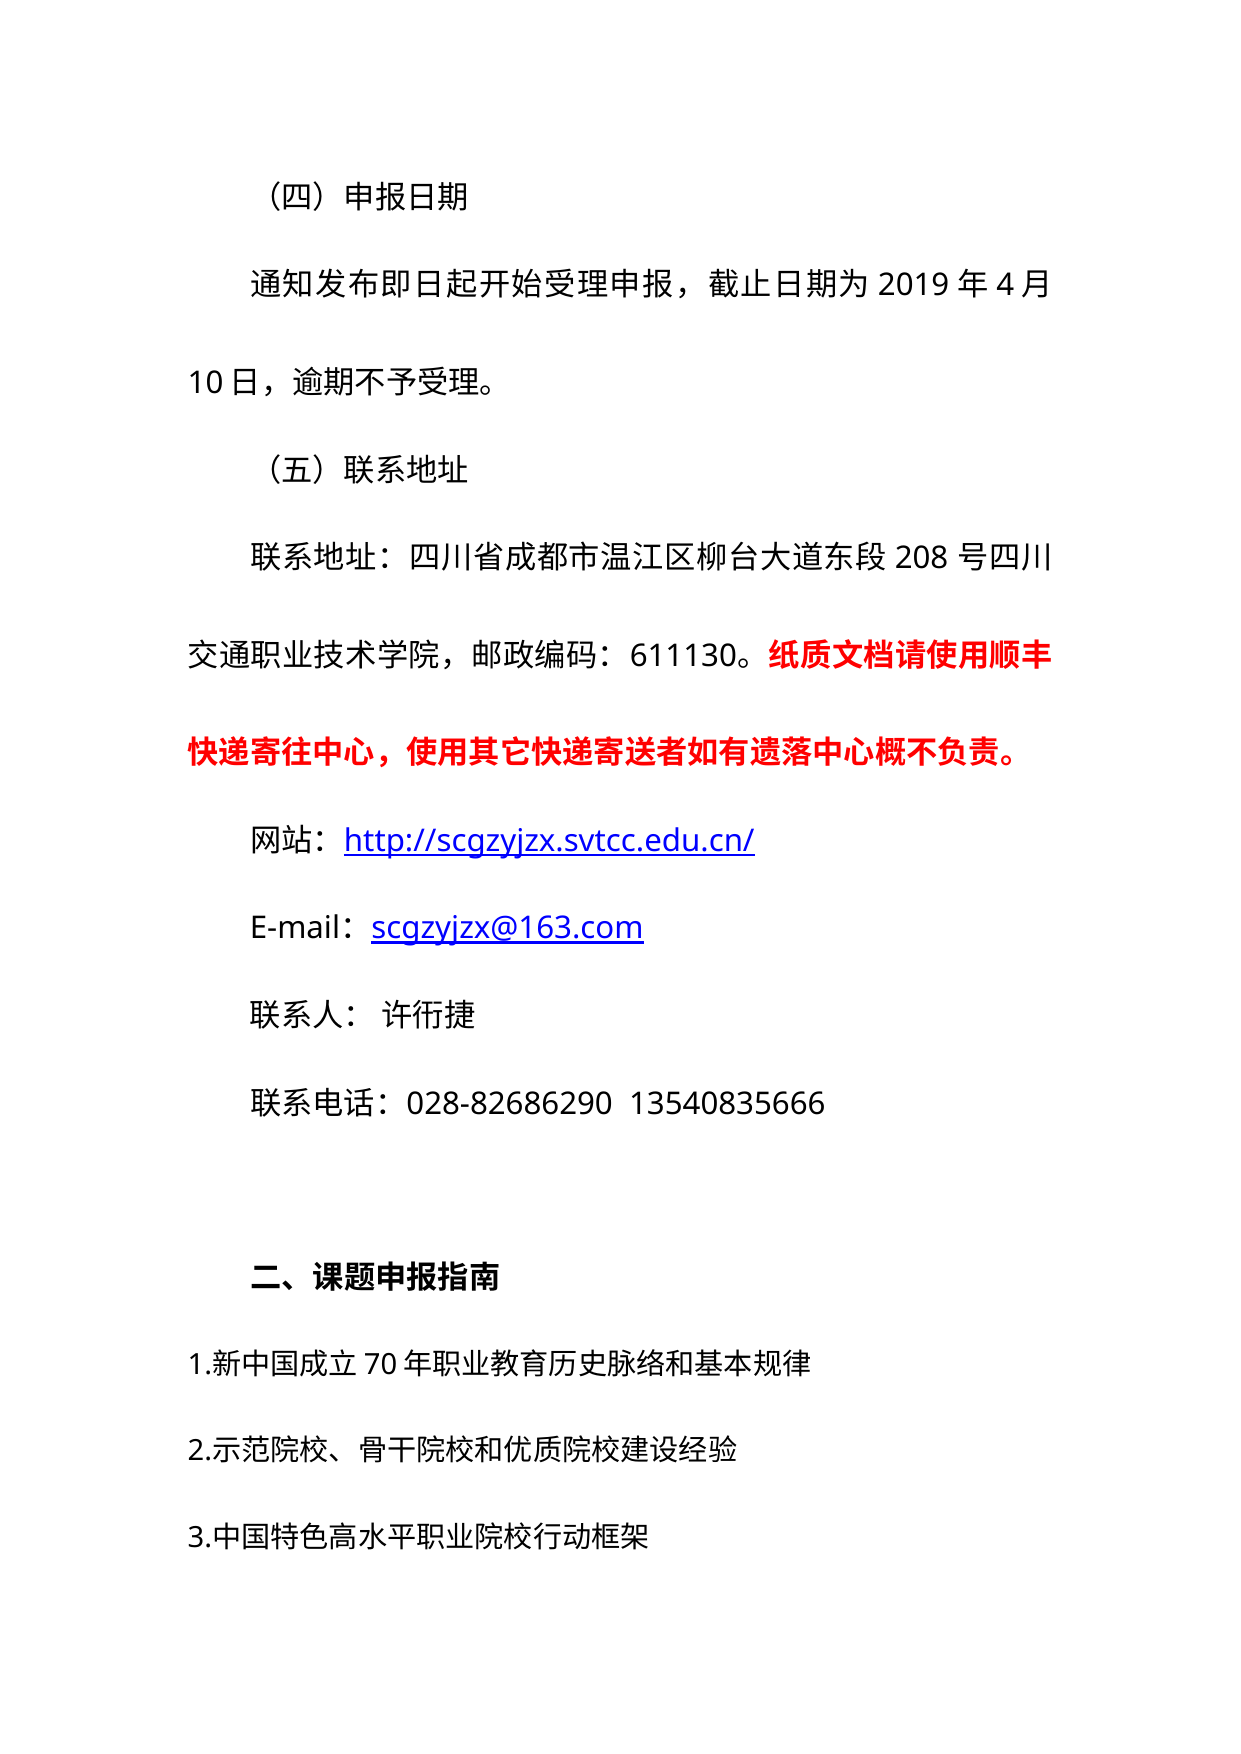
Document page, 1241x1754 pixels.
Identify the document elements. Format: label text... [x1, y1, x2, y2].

text 联系地址：四川省成都市温江区柳台大道东段208 号四川交通职业技术学院，邮政编码：611130。纸质文档请使用顺丰快递寄往中心，使用其它快递寄送者如有遗落中心概不负责。 [187, 522, 1053, 782]
text （四）申报日期 [187, 162, 1053, 227]
text 联系电话：028-82686290 13540835666 [187, 1068, 1053, 1133]
text 通知发布即日起开始受理申报，截止日期为2019年4月10日，逾期不予受理。 [187, 249, 1053, 412]
text 二、课题申报指南 [187, 1242, 1053, 1307]
text 3.中国特色高水平职业院校行动框架 [187, 1502, 1053, 1567]
text 网站：http://scgzyjzx.svtcc.edu.cn/ [187, 805, 1053, 870]
text 1.新中国成立70年职业教育历史脉络和基本规律 [187, 1329, 1053, 1394]
text E-mail：scgzyjzx@163.com [249, 893, 1053, 958]
text 联系人： 许衎捷 [249, 980, 1053, 1045]
text （五）联系地址 [187, 435, 1053, 500]
text 2.示范院校、骨干院校和优质院校建设经验 [187, 1416, 1053, 1481]
